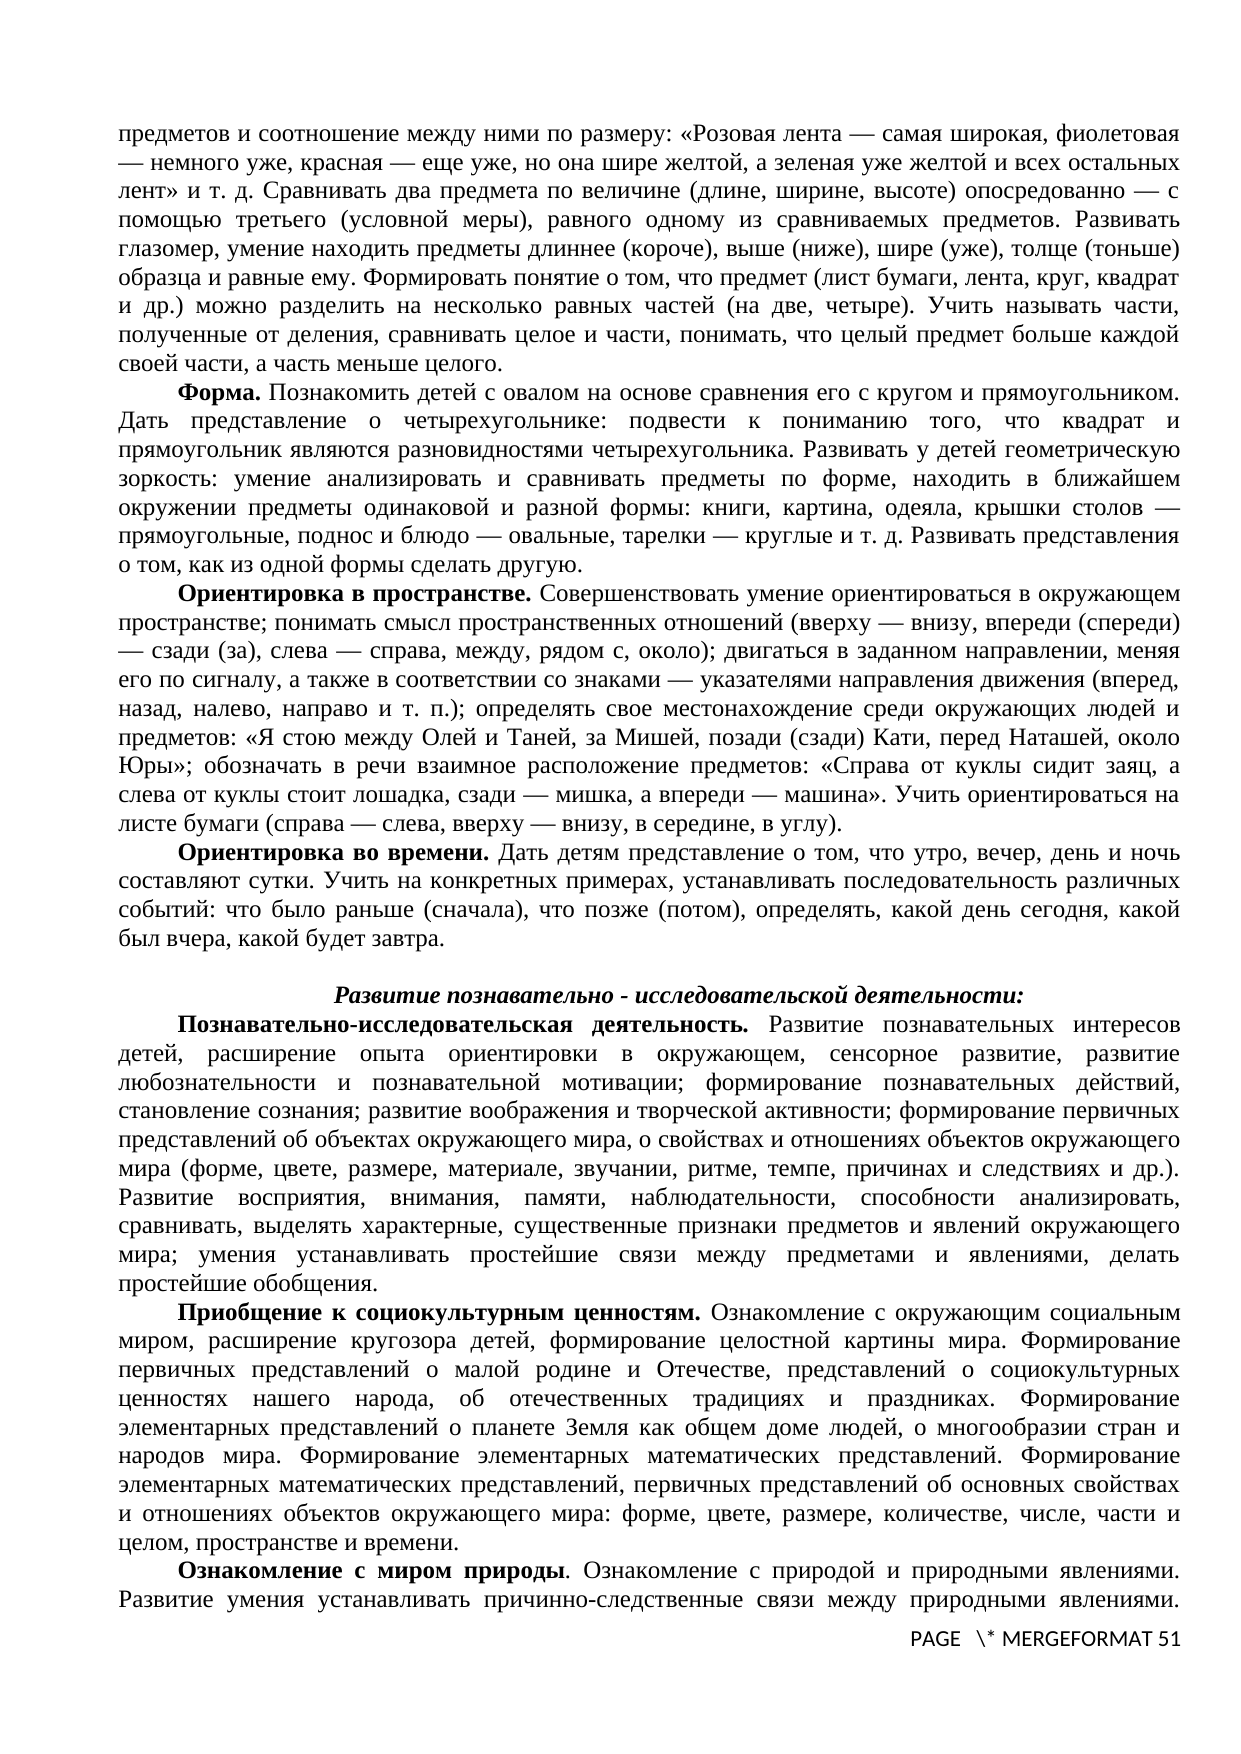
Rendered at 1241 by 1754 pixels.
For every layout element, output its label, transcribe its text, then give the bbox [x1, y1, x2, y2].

text Познавательно-исследовательская деятельность. Развитие познавательных интересов детей, расширение опыта ориентировки в окружающем, сенсорное развитие, развитие любознательности и познавательной мотивации; формирование познавательных действий, становление сознания; развитие воображения и творческой активности; формирование первичных представлений об объектах окружающего мира, о свойствах и отношениях объектов окружающего мира (форме, цвете, размере, материале, звучании, ритме, темпе, причинах и следствиях и др.). Развитие восприятия, внимания, памяти, наблюдательности, способности анализировать, сравнивать, выделять характерные, существенные признаки предметов и явлений окружающего мира; умения устанавливать простейшие связи между предметами и явлениями, делать простейшие обобщения. [118, 1009, 1181, 1297]
text Приобщение к социокультурным ценностям. Ознакомление с окружающим социальным миром, расширение кругозора детей, формирование целостной картины мира. Формирование первичных представлений о малой родине и Отечестве, представлений о социокультурных ценностях нашего народа, об отечественных традициях и праздниках. Формирование элементарных представлений о планете Земля как общем доме людей, о многообразии стран и народов мира. Формирование элементарных математических представлений. Формирование элементарных математических представлений, первичных представлений об основных свойствах и отношениях объектов окружающего мира: форме, цвете, размере, количестве, числе, части и целом, пространстве и времени. [118, 1297, 1181, 1556]
text Форма. Познакомить детей с овалом на основе сравнения его с кругом и прямоугольником. Дать представление о четырехугольнике: подвести к пониманию того, что квадрат и прямоугольник являются разновидностями четырехугольника. Развивать у детей геометрическую зоркость: умение анализировать и сравнивать предметы по форме, находить в ближайшем окружении предметы одинаковой и разной формы: книги, картина, одеяла, крышки столов — прямоугольные, поднос и блюдо — овальные, тарелки — круглые и т. д. Развивать представления о том, как из одной формы сделать другую. [118, 377, 1181, 578]
text Развитие познавательно - исследовательской деятельности: [118, 981, 1181, 1009]
text Ориентировка в пространстве. Совершенствовать умение ориентироваться в окружающем пространстве; понимать смысл пространственных отношений (вверху — внизу, впереди (спереди) — сзади (за), слева — справа, между, рядом с, около); двигаться в заданном направлении, меняя его по сигналу, а также в соответствии со знаками — указателями направления движения (вперед, назад, налево, направо и т. п.); определять свое местонахождение среди окружающих людей и предметов: «Я стою между Олей и Таней, за Мишей, позади (сзади) Кати, перед Наташей, около Юры»; обозначать в речи взаимное расположение предметов: «Справа от куклы сидит заяц, а слева от куклы стоит лошадка, сзади — мишка, а впереди — машина». Учить ориентироваться на листе бумаги (справа — слева, вверху — внизу, в середине, в углу). [118, 578, 1181, 837]
text Ориентировка во времени. Дать детям представление о том, что утро, вечер, день и ночь составляют сутки. Учить на конкретных примерах, устанавливать последовательность различных событий: что было раньше (сначала), что позже (потом), определять, какой день сегодня, какой был вчера, какой будет завтра. [118, 837, 1181, 952]
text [118, 1556, 1181, 1613]
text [118, 118, 1181, 377]
